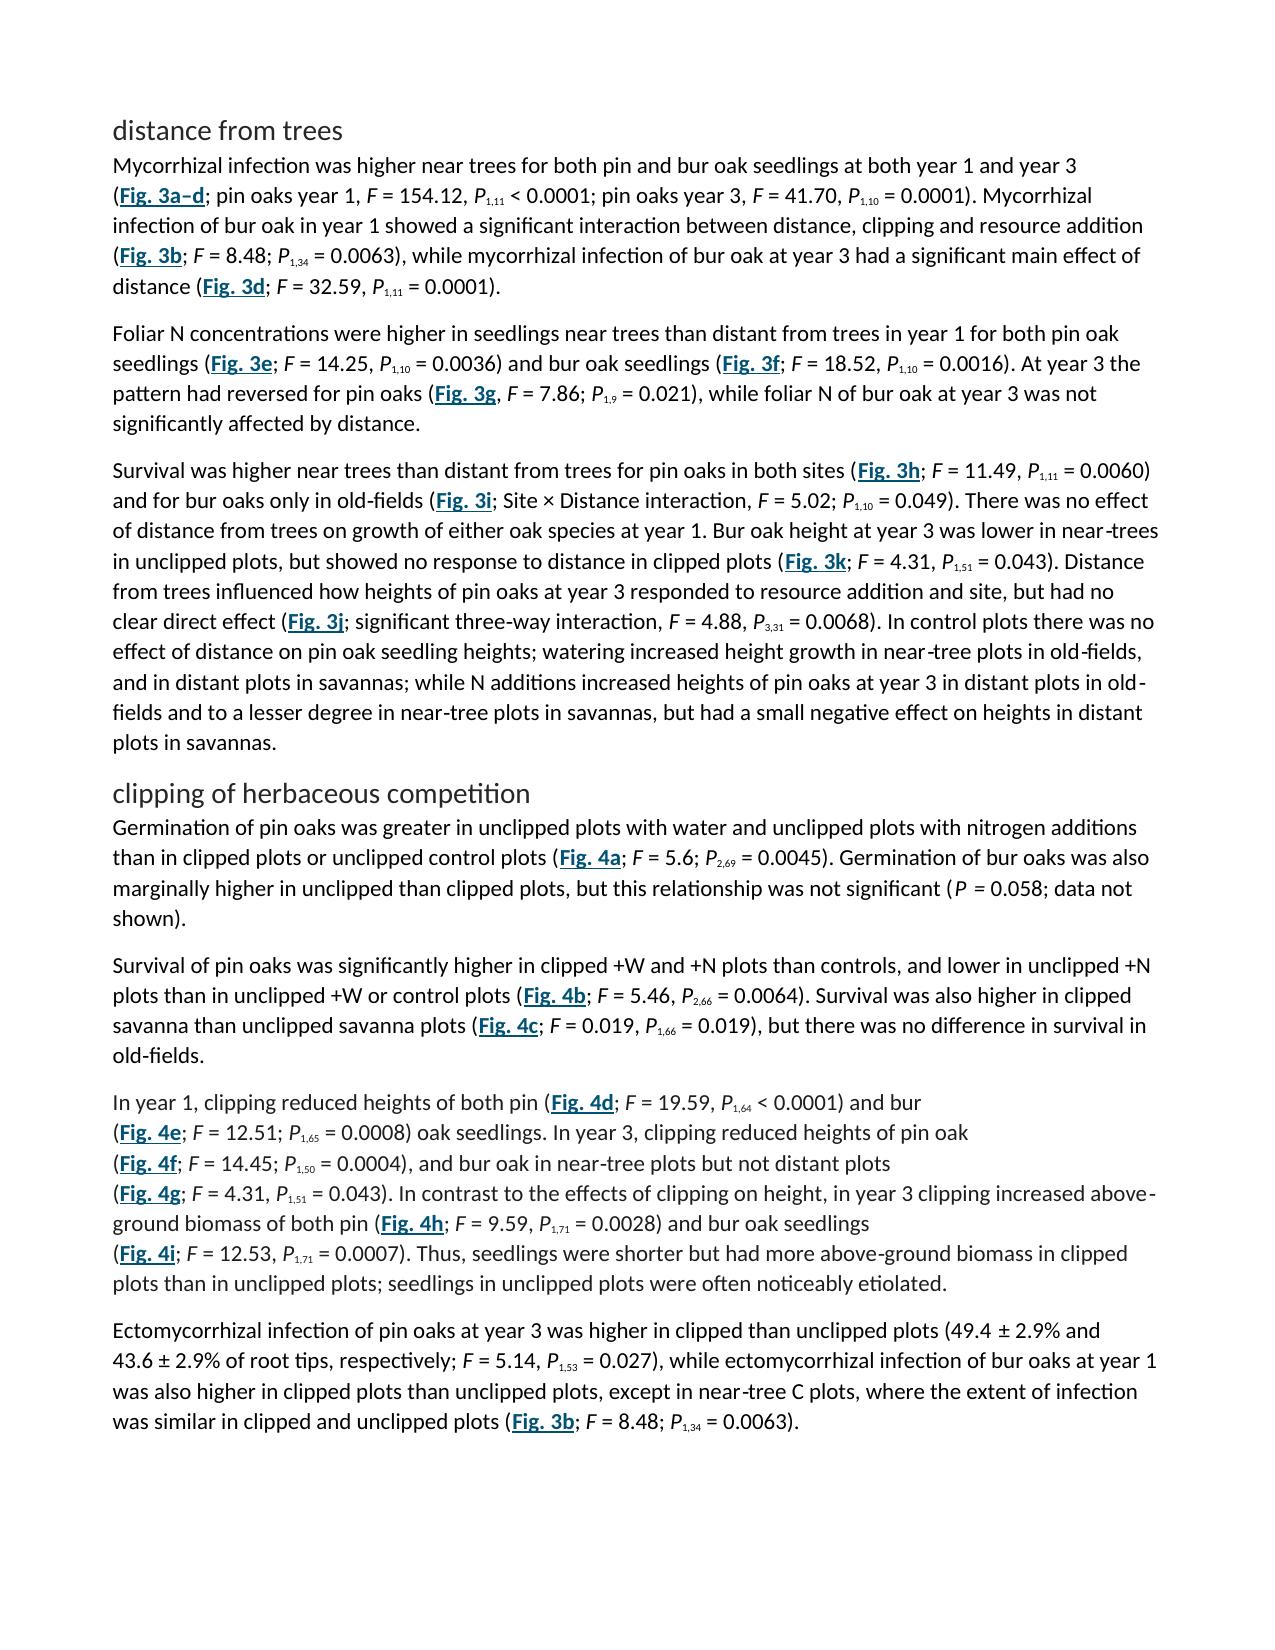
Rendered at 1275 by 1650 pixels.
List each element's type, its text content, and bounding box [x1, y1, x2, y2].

text Survival was higher near trees than distant from trees for pin oaks in both sites (Fig. 3h; F = 11.49, P1,11 = 0.0060) and for bur oaks only in old‐fields (Fig. 3i; Site × Distance interaction, F = 5.02; P1,10 = 0.049). There was no effect of distance from trees on growth of either oak species at year 1. Bur oak height at year 3 was lower in near‐trees in unclipped plots, but showed no response to distance in clipped plots (Fig. 3k; F = 4.31, P1,51 = 0.043). Distance from trees influenced how heights of pin oaks at year 3 responded to resource addition and site, but had no clear direct effect (Fig. 3j; significant three‐way interaction, F = 4.88, P3,31 = 0.0068). In control plots there was no effect of distance on pin oak seedling heights; watering increased height growth in near‐tree plots in old‐fields, and in distant plots in savannas; while N additions increased heights of pin oaks at year 3 in distant plots in old‐fields and to a lesser degree in near‐tree plots in savannas, but had a small negative effect on heights in distant plots in savannas. [112, 456, 1162, 756]
text Germination of pin oaks was greater in unclipped plots with water and unclipped plots with nitrogen additions than in clipped plots or unclipped control plots (Fig. 4a; F = 5.6; P2,69 = 0.0045). Germination of bur oaks was also marginally higher in unclipped than clipped plots, but this relationship was not significant (P = 0.058; data not shown). [112, 813, 1162, 932]
text In year 1, clipping reduced heights of both pin (Fig. 4d; F = 19.59, P1,64 < 0.0001) and bur (Fig. 4e; F = 12.51; P1,65 = 0.0008) oak seedlings. In year 3, clipping reduced heights of pin oak (Fig. 4f; F = 14.45; P1,50 = 0.0004), and bur oak in near‐tree plots but not distant plots (Fig. 4g; F = 4.31, P1,51 = 0.043). In contrast to the effects of clipping on height, in year 3 clipping increased above‐ground biomass of both pin (Fig. 4h; F = 9.59, P1,71 = 0.0028) and bur oak seedlings (Fig. 4i; F = 12.53, P1,71 = 0.0007). Thus, seedlings were shorter but had more above‐ground biomass in clipped plots than in unclipped plots; seedlings in unclipped plots were often noticeably etiolated. [112, 1088, 1162, 1298]
text Survival of pin oaks was significantly higher in clipped +W and +N plots than controls, and lower in unclipped +N plots than in unclipped +W or control plots (Fig. 4b; F = 5.46, P2,66 = 0.0064). Survival was also higher in clipped savanna than unclipped savanna plots (Fig. 4c; F = 0.019, P1,66 = 0.019), but there was no difference in survival in old‐fields. [112, 951, 1162, 1069]
text Ectomycorrhizal infection of pin oaks at year 3 was higher in clipped than unclipped plots (49.4 ± 2.9% and 43.6 ± 2.9% of root tips, respectively; F = 5.14, P1,53 = 0.027), while ectomycorrhizal infection of bur oaks at year 1 was also higher in clipped plots than unclipped plots, except in near‐tree C plots, where the extent of infection was similar in clipped and unclipped plots (Fig. 3b; F = 8.48; P1,34 = 0.0063). [112, 1316, 1162, 1435]
text Foliar N concentrations were higher in seedlings near trees than distant from trees in year 1 for both pin oak seedlings (Fig. 3e; F = 14.25, P1,10 = 0.0036) and bur oak seedlings (Fig. 3f; F = 18.52, P1,10 = 0.0016). At year 3 the pattern had reversed for pin oaks (Fig. 3g, F = 7.86; P1,9 = 0.021), while foliar N of bur oak at year 3 was not significantly affected by distance. [112, 319, 1162, 437]
text Mycorrhizal infection was higher near trees for both pin and bur oak seedlings at both year 1 and year 3 (Fig. 3a–d; pin oaks year 1, F = 154.12, P1,11 < 0.0001; pin oaks year 3, F = 41.70, P1,10 = 0.0001). Mycorrhizal infection of bur oak in year 1 showed a significant interaction between distance, clipping and resource addition (Fig. 3b; F = 8.48; P1,34 = 0.0063), while mycorrhizal infection of bur oak at year 3 had a significant main effect of distance (Fig. 3d; F = 32.59, P1,11 = 0.0001). [112, 151, 1162, 300]
subtitle distance from trees [112, 112, 1162, 148]
subtitle clipping of herbaceous competition [112, 775, 1162, 811]
